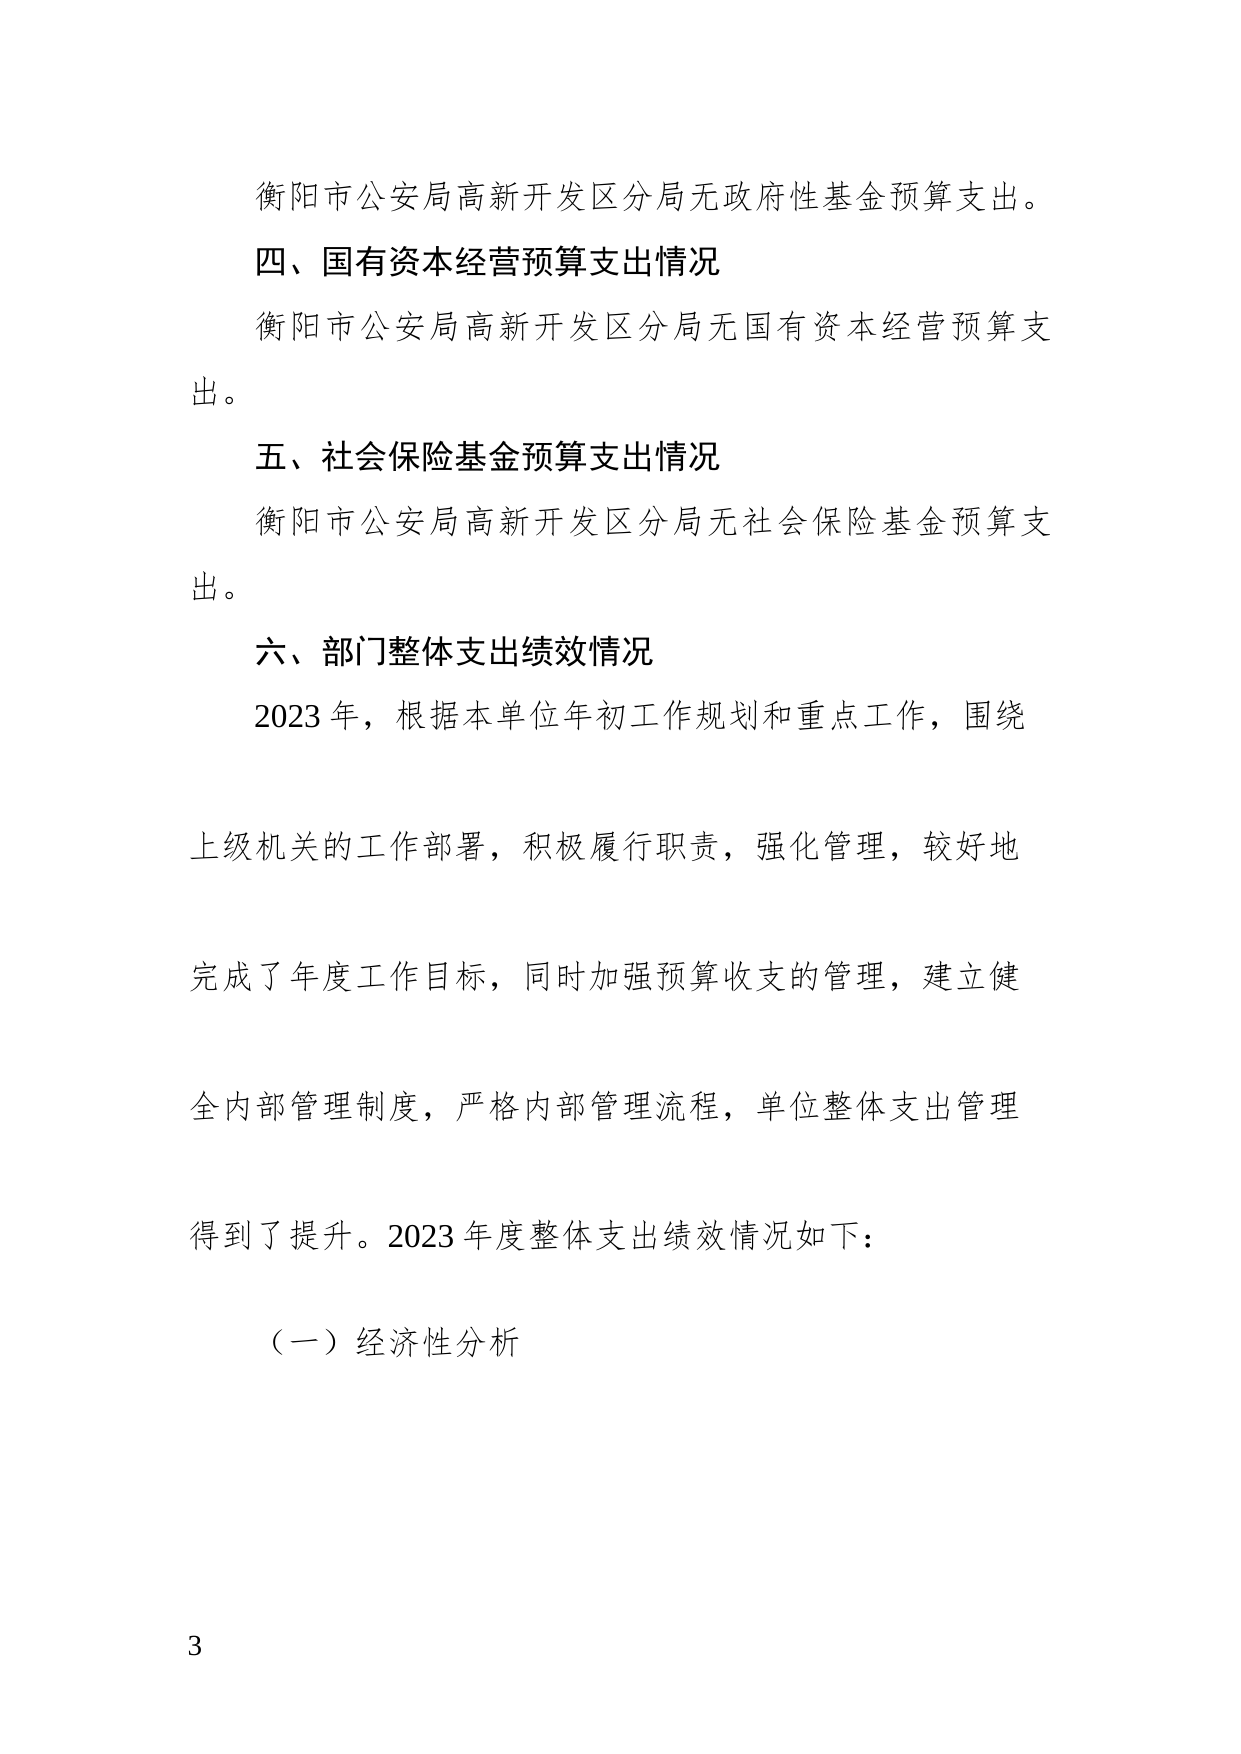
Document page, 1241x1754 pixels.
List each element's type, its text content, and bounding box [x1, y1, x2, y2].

text 六、部门整体支出绩效情况 [187, 617, 1053, 682]
list 衡阳市公安局高新开发区分局无政府性基金预算支出。 [187, 162, 1053, 227]
list 衡阳市公安局高新开发区分局无社会保险基金预算支出。 [187, 487, 1053, 617]
list 衡阳市公安局高新开发区分局无国有资本经营预算支出。 [187, 292, 1053, 422]
list 五、社会保险基金预算支出情况 [187, 422, 1053, 487]
text 2023年，根据本单位年初工作规划和重点工作，围绕上级机关的工作部署，积极履行职责，强化管理，较好地完成了年度工作目标，同时加强预算收支的管理，建立健全内部管理制度，严格内部管理流程，单位整体支出管理得到了提升。2023年度整体支出绩效情况如下： [187, 682, 1053, 1267]
list 四、国有资本经营预算支出情况 [187, 227, 1053, 292]
text （一）经济性分析 [187, 1307, 1053, 1372]
